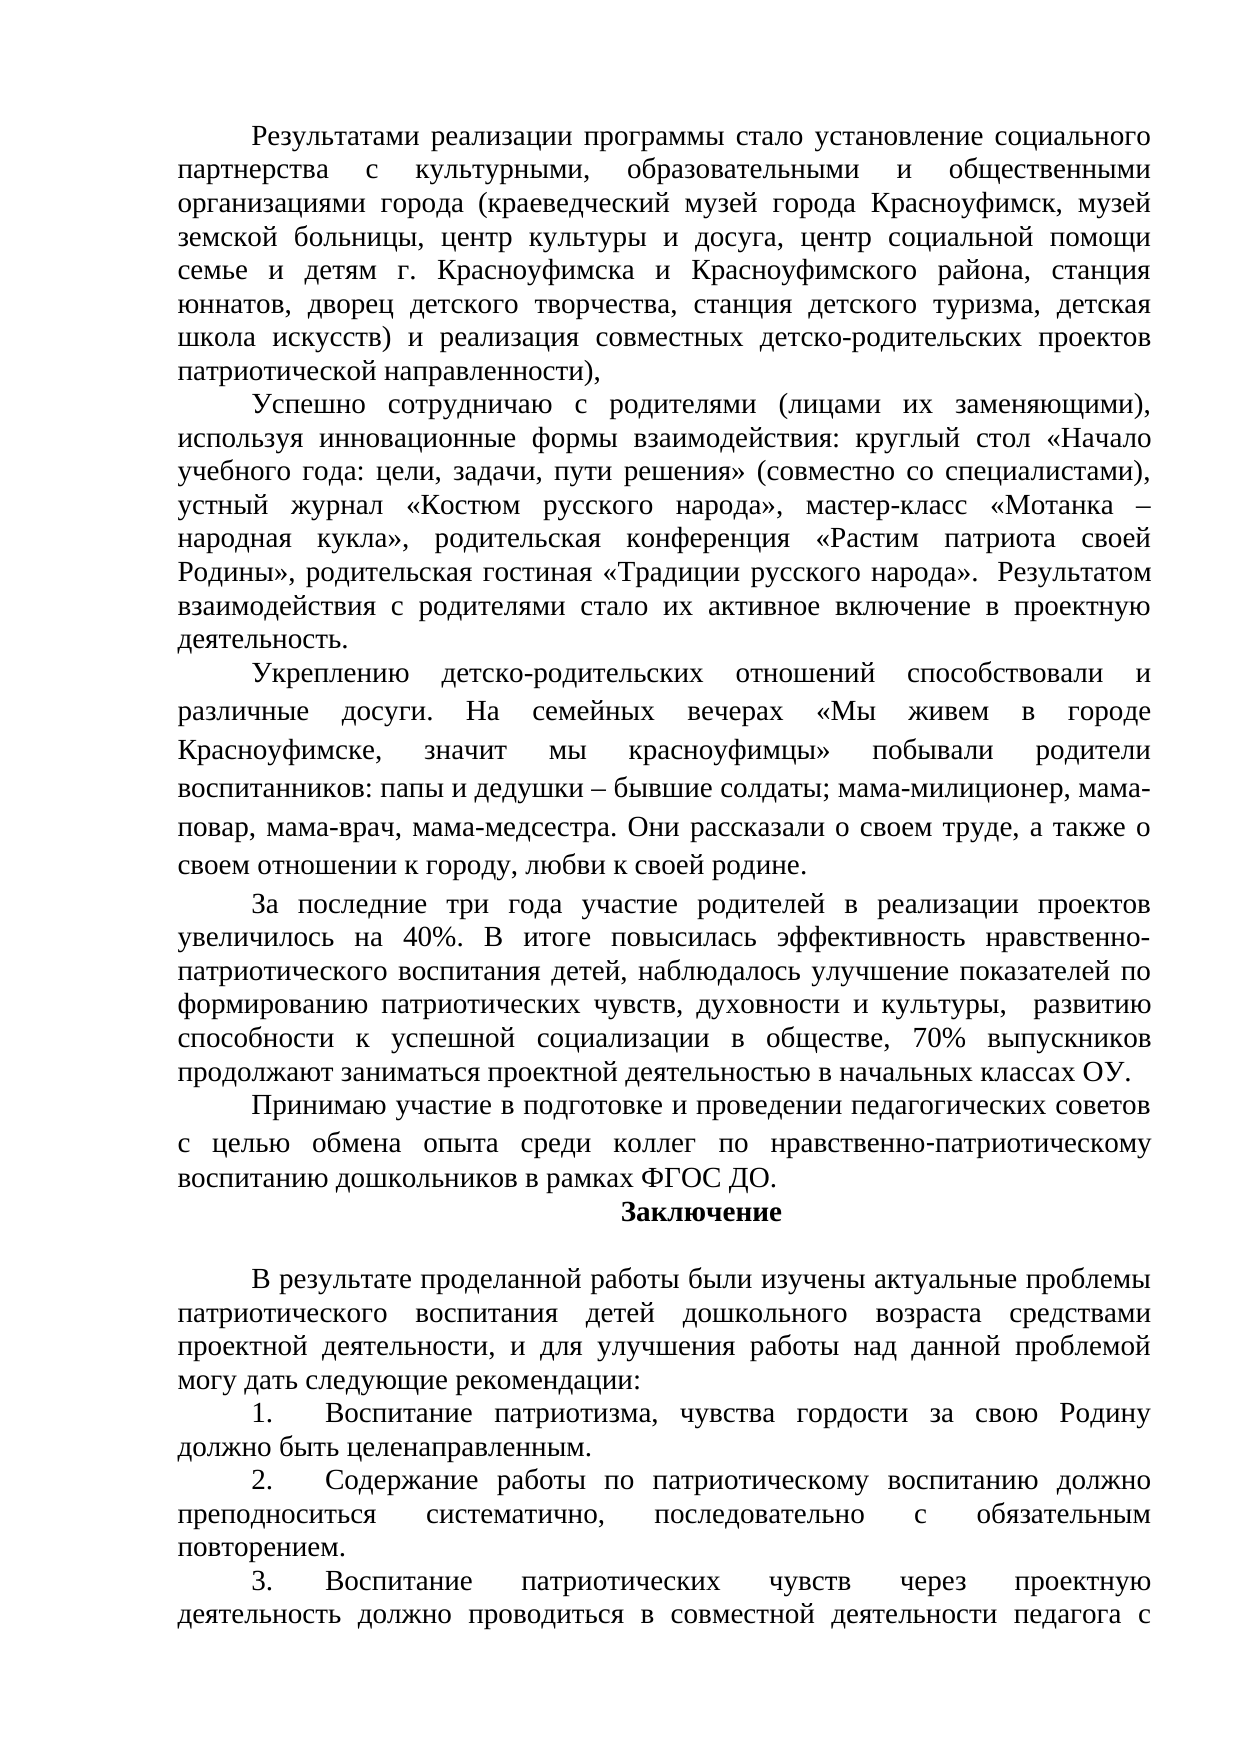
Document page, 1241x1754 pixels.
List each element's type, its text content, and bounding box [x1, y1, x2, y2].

text Успешно сотрудничаю с родителями (лицами их заменяющими), используя инновационные формы взаимодействия: круглый стол «Начало учебного года: цели, задачи, пути решения» (совместно со специалистами), устный журнал «Костюм русского народа», мастер-класс «Мотанка – народная кукла», родительская конференция «Растим патриота своей Родины», родительская гостиная «Традиции русского народа». Результатом взаимодействия с родителями стало их активное включение в проектную деятельность. [177, 386, 1152, 655]
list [177, 1563, 1152, 1630]
list Содержание работы по патриотическому воспитанию должно преподноситься систематично, последовательно с обязательным повторением. [177, 1462, 1152, 1563]
text Укреплению детско-родительских отношений способствовали и различные досуги. На семейных вечерах «Мы живем в городе Красноуфимске, значит мы красноуфимцы» побывали родители воспитанников: папы и дедушки – бывшие солдаты; мама-милиционер, мама-повар, мама-врач, мама-медсестра. Они рассказали о своем труде, а также о своем отношении к городу, любви к своей родине. [177, 655, 1152, 881]
text За последние три года участие родителей в реализации проектов увеличилось на 40%. В итоге повысилась эффективность нравственно-патриотического воспитания детей, наблюдалось улучшение показателей по формированию патриотических чувств, духовности и культуры, развитию способности к успешной социализации в обществе, 70% выпускников продолжают заниматься проектной деятельностью в начальных классах ОУ. [177, 886, 1152, 1087]
text В результате проделанной работы были изучены актуальные проблемы патриотического воспитания детей дошкольного возраста средствами проектной деятельности, и для улучшения работы над данной проблемой могу дать следующие рекомендации: [177, 1261, 1152, 1395]
text Результатами реализации программы стало установление социального партнерства с культурными, образовательными и общественными организациями города (краеведческий музей города Красноуфимск, музей земской больницы, центр культуры и досуга, центр социальной помощи семье и детям г. Красноуфимска и Красноуфимского района, станция юннатов, дворец детского творчества, станция детского туризма, детская школа искусств) и реализация совместных детско-родительских проектов патриотической направленности), [177, 118, 1152, 386]
text Принимаю участие в подготовке и проведении педагогических советов с целью обмена опыта среди коллег по нравственно-патриотическому воспитанию дошкольников в рамках ФГОС ДО. [177, 1087, 1152, 1194]
list Воспитание патриотизма, чувства гордости за свою Родину должно быть целенаправленным. [177, 1395, 1152, 1462]
text Заключение [177, 1194, 1152, 1228]
